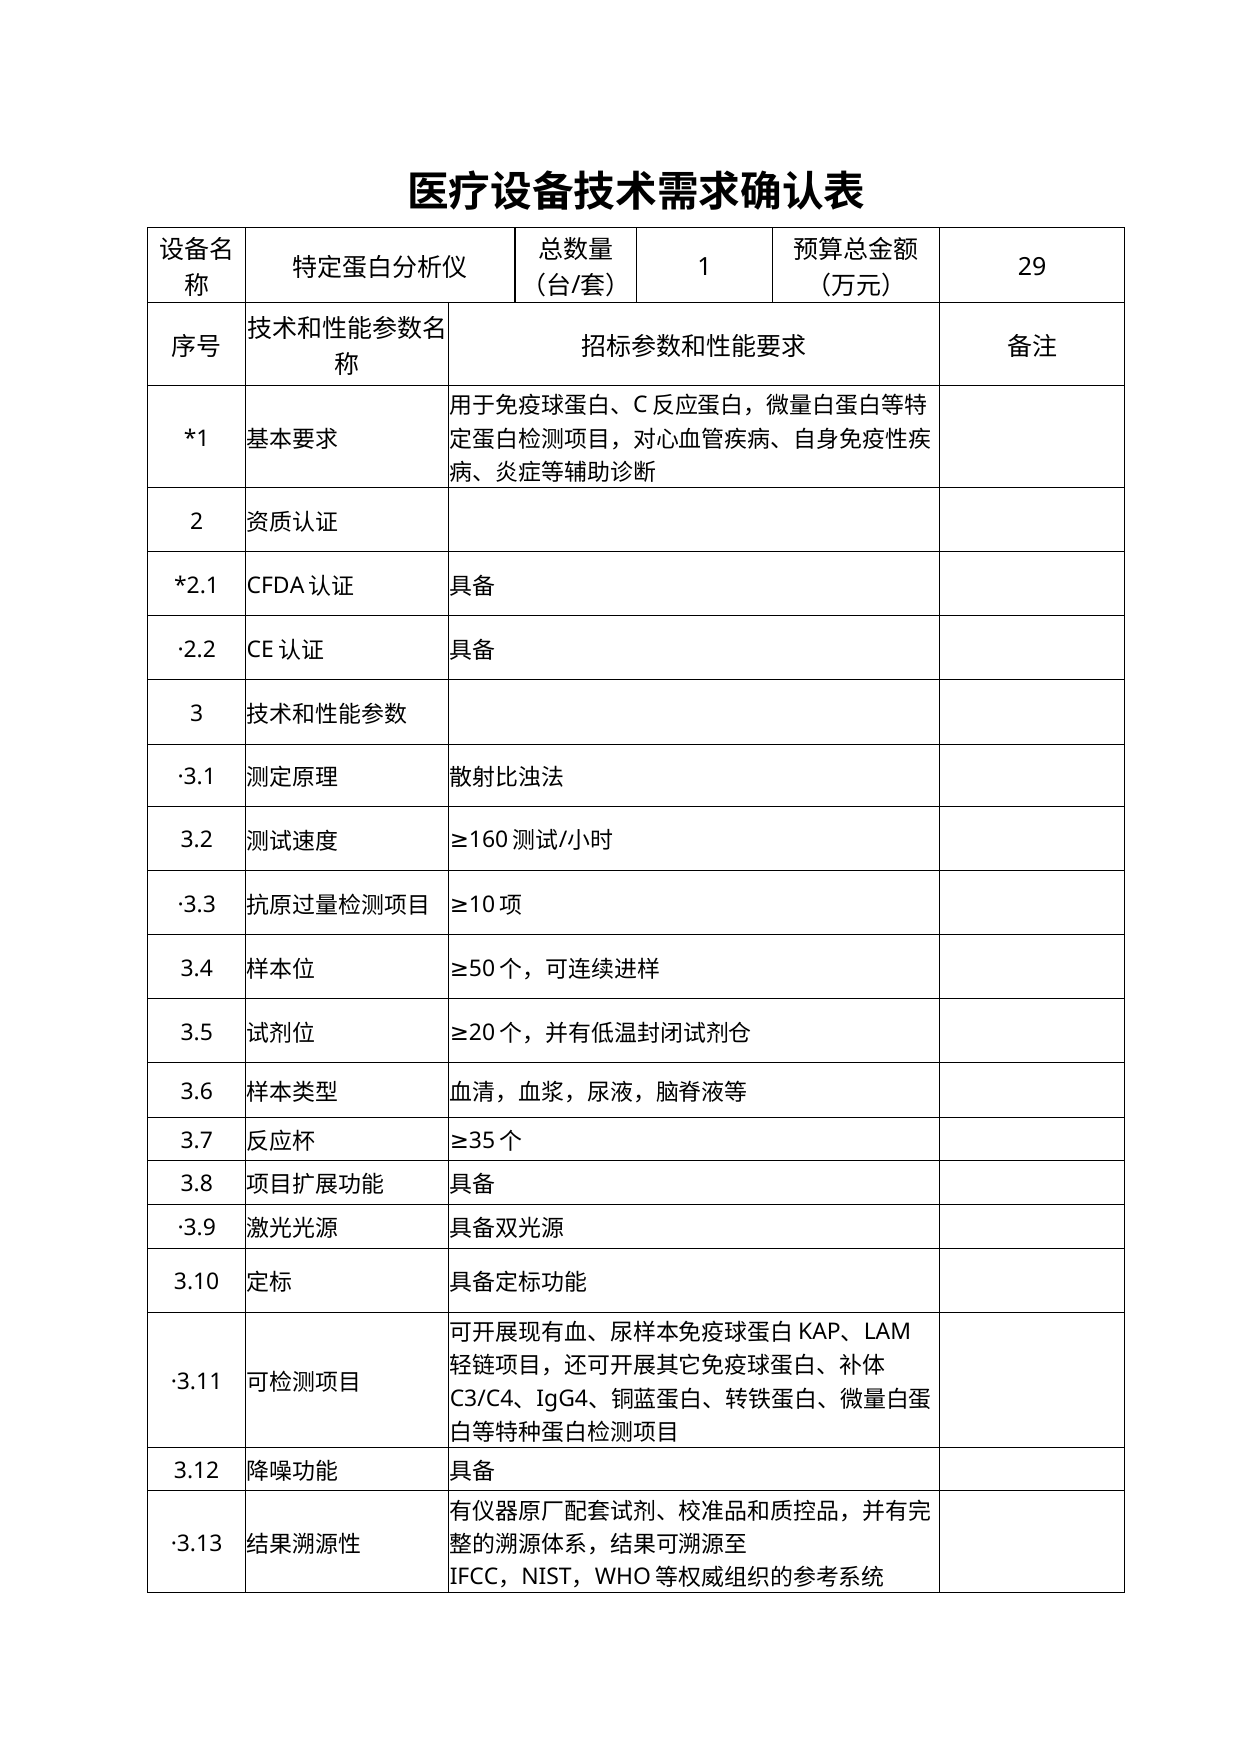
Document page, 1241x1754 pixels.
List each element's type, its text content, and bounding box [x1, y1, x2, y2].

table_cell [940, 680, 1124, 743]
table_cell 3.2 [148, 807, 245, 870]
table_cell 备注 [940, 303, 1124, 385]
table_cell 样本类型 [246, 1063, 448, 1117]
table_cell [940, 1249, 1124, 1312]
table_cell 测定原理 [246, 745, 448, 806]
table_cell [940, 1491, 1124, 1592]
table_cell [940, 807, 1124, 870]
table_cell 招标参数和性能要求 [449, 303, 939, 385]
table_cell 结果溯源性 [246, 1491, 448, 1592]
table_cell *2.1 [148, 552, 245, 615]
table_cell 具备 [449, 552, 939, 615]
table_cell 具备双光源 [449, 1205, 939, 1248]
table_cell 有仪器原厂配套试剂、校准品和质控品，并有完整的溯源体系，结果可溯源至IFCC，NIST，WHO等权威组织的参考系统 [449, 1491, 939, 1592]
table_cell ≥160测试/小时 [449, 807, 939, 870]
table_cell [940, 386, 1124, 487]
table_cell 反应杯 [246, 1118, 448, 1160]
table_cell 激光光源 [246, 1205, 448, 1248]
table_cell [940, 1161, 1124, 1203]
table_cell 基本要求 [246, 386, 448, 487]
table_cell [940, 552, 1124, 615]
table_cell [449, 488, 939, 551]
table_cell ·3.9 [148, 1205, 245, 1248]
table_cell 试剂位 [246, 999, 448, 1062]
table_cell 项目扩展功能 [246, 1161, 448, 1203]
table_cell 3.4 [148, 935, 245, 998]
table_cell CE认证 [246, 616, 448, 679]
table_cell 可检测项目 [246, 1313, 448, 1447]
table_cell 降噪功能 [246, 1448, 448, 1490]
table_cell 总数量（台/套） [516, 228, 636, 302]
table_cell 特定蛋白分析仪 [246, 228, 514, 302]
table_cell 3.5 [148, 999, 245, 1062]
table_cell 可开展现有血、尿样本免疫球蛋白KAP、LAM轻链项目，还可开展其它免疫球蛋白、补体C3/C4、IgG4、铜蓝蛋白、转铁蛋白、微量白蛋白等特种蛋白检测项目 [449, 1313, 939, 1447]
table_cell [940, 745, 1124, 806]
table_cell 具备 [449, 1448, 939, 1490]
table_cell 2 [148, 488, 245, 551]
table_cell ≥35个 [449, 1118, 939, 1160]
table_cell *1 [148, 386, 245, 487]
table_cell 技术和性能参数名称 [246, 303, 448, 385]
table_cell 3.7 [148, 1118, 245, 1160]
table_cell ≥10项 [449, 871, 939, 934]
table_cell 定标 [246, 1249, 448, 1312]
table_cell 3 [148, 680, 245, 743]
table_cell 序号 [148, 303, 245, 385]
table_cell ·3.11 [148, 1313, 245, 1447]
table_cell 用于免疫球蛋白、C反应蛋白，微量白蛋白等特定蛋白检测项目，对心血管疾病、自身免疫性疾病、炎症等辅助诊断 [449, 386, 939, 487]
table_cell [940, 616, 1124, 679]
table_cell [940, 871, 1124, 934]
table_cell [940, 1448, 1124, 1490]
table_cell 样本位 [246, 935, 448, 998]
table_cell 资质认证 [246, 488, 448, 551]
table_cell 3.12 [148, 1448, 245, 1490]
table_cell 散射比浊法 [449, 745, 939, 806]
table_cell 抗原过量检测项目 [246, 871, 448, 934]
table_cell ·3.1 [148, 745, 245, 806]
table_cell 3.10 [148, 1249, 245, 1312]
table_cell 具备定标功能 [449, 1249, 939, 1312]
table_cell 测试速度 [246, 807, 448, 870]
table_cell ≥50个，可连续进样 [449, 935, 939, 998]
table_cell 预算总金额（万元） [773, 228, 939, 302]
table_cell CFDA认证 [246, 552, 448, 615]
table_cell [940, 999, 1124, 1062]
table_cell ·3.3 [148, 871, 245, 934]
table_cell 1 [637, 228, 772, 302]
table_cell ·3.13 [148, 1491, 245, 1592]
table_cell 3.6 [148, 1063, 245, 1117]
table_cell ·2.2 [148, 616, 245, 679]
table_cell 3.8 [148, 1161, 245, 1203]
table_cell [940, 935, 1124, 998]
table_cell 具备 [449, 1161, 939, 1203]
table_cell [940, 488, 1124, 551]
table_cell 技术和性能参数 [246, 680, 448, 743]
table_cell 具备 [449, 616, 939, 679]
table_cell [940, 1313, 1124, 1447]
table_cell 设备名称 [148, 228, 245, 302]
table_cell 29 [940, 228, 1124, 302]
table_cell [940, 1118, 1124, 1160]
table_header 医疗设备技术需求确认表 [148, 148, 1124, 227]
table_cell ≥20个，并有低温封闭试剂仓 [449, 999, 939, 1062]
table_cell [940, 1063, 1124, 1117]
table_cell 血清，血浆，尿液，脑脊液等 [449, 1063, 939, 1117]
table_cell [940, 1205, 1124, 1248]
table_cell [449, 680, 939, 743]
